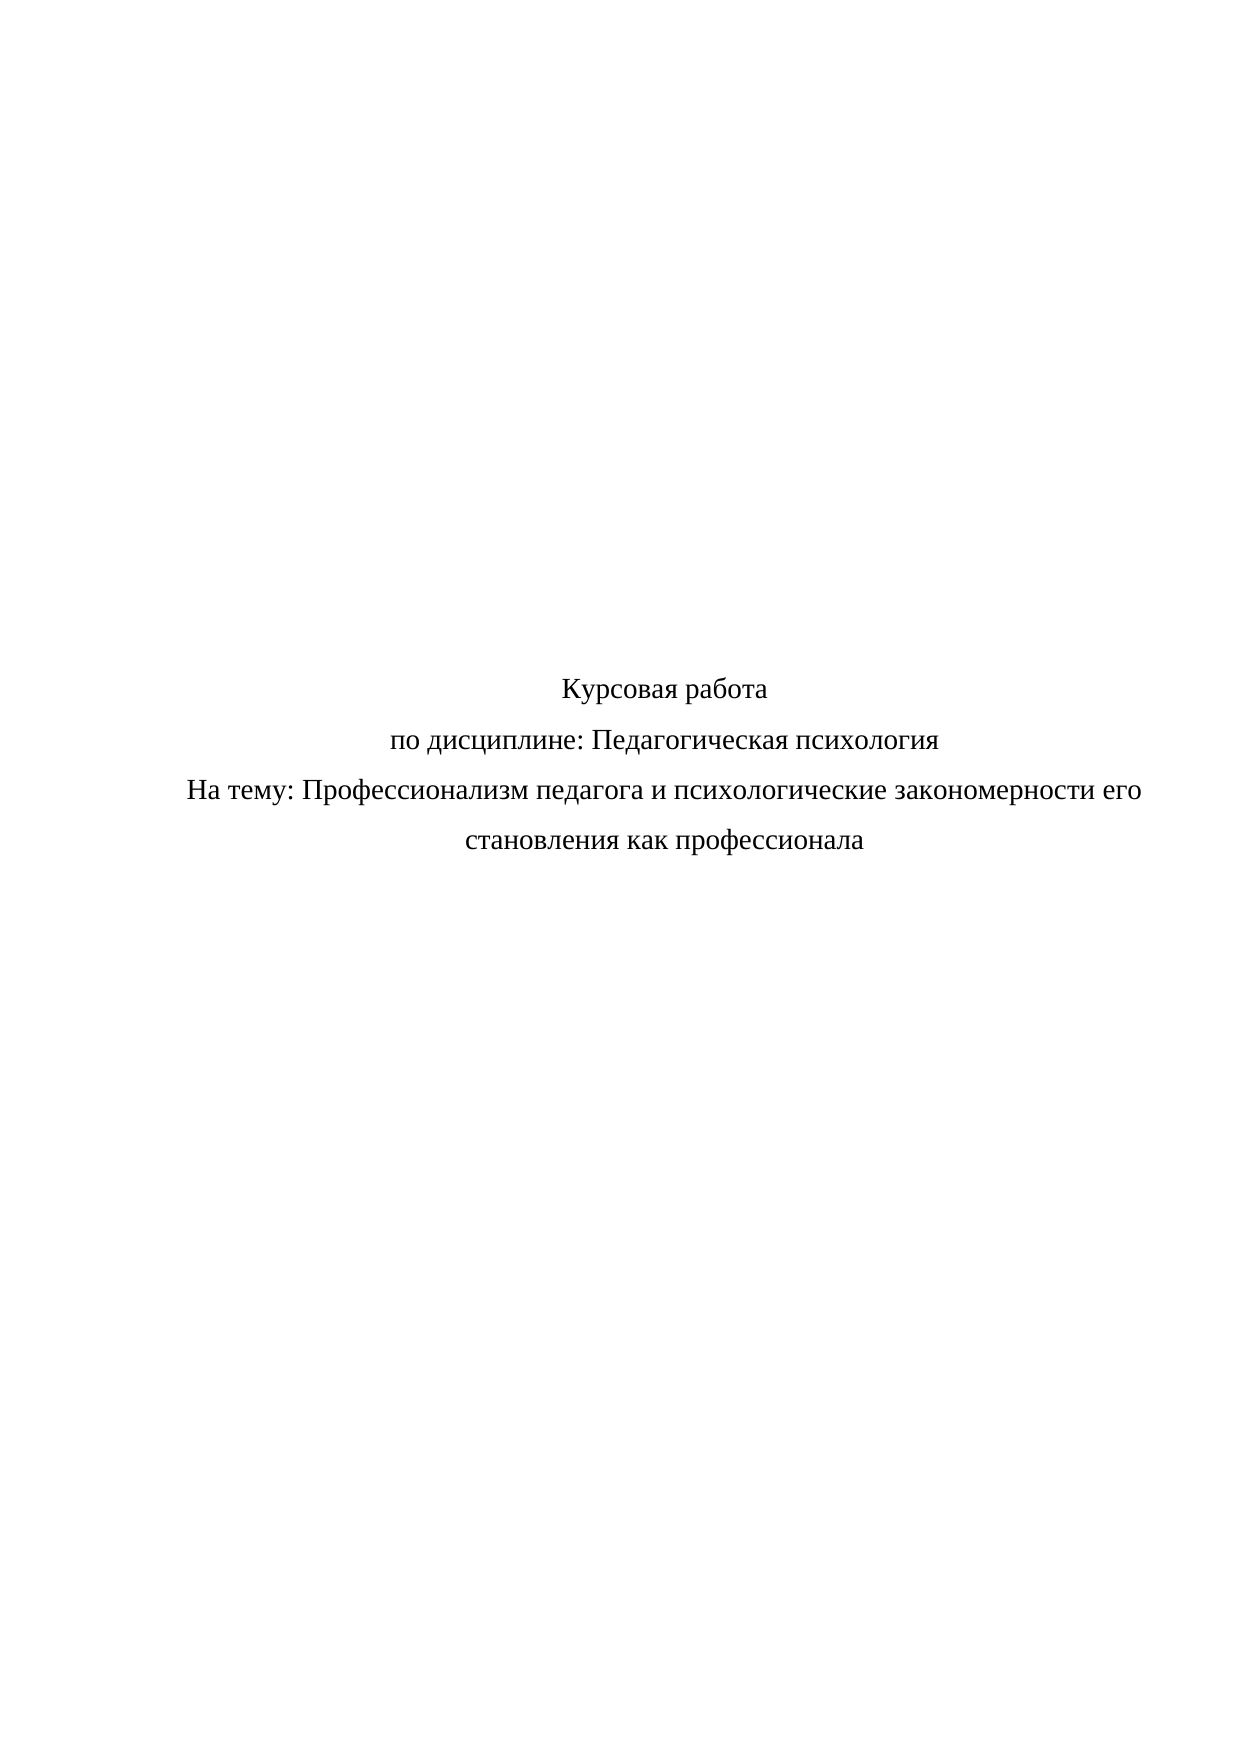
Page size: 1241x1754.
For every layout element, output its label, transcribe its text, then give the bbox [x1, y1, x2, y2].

text Курсовая работа [177, 672, 1152, 705]
text по дисциплине: Педагогическая психология [177, 722, 1152, 755]
text На тему: Профессионализм педагога и психологические закономерности его становления как профессионала [177, 772, 1152, 856]
